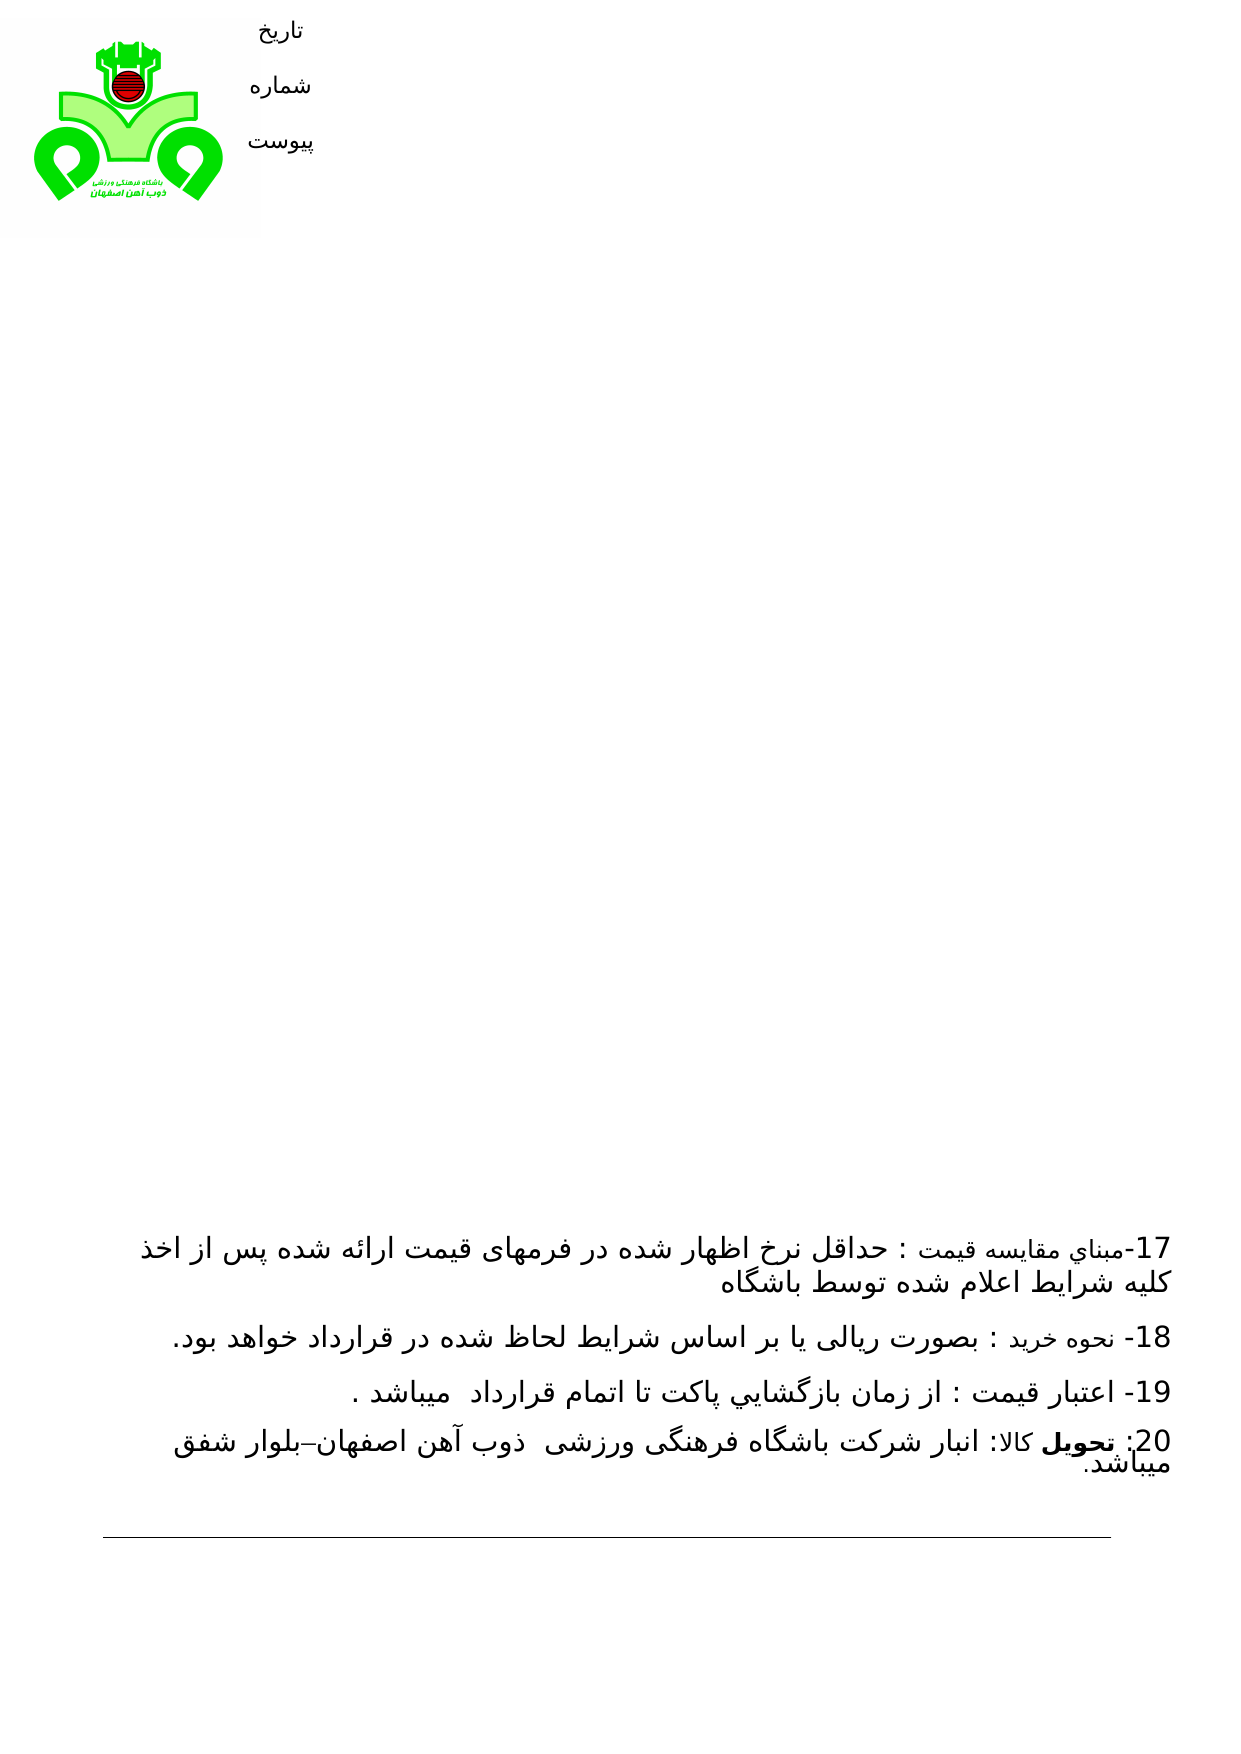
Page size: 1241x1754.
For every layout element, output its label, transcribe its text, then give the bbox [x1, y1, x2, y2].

text 19- اعتبار قيمت : از زمان بازگشايي پاکت تا اتمام قرارداد ميباشد . [103, 1375, 1172, 1409]
text 17-مبناي مقايسه قيمت : حداقل نرخ اظهار شده در فرمهای قیمت ارائه شده پس از اخذ کلیه شرایط اعلام شده توسط باشگاه [103, 1231, 1172, 1299]
text 18- نحوه خريد : بصورت ریالی یا بر اساس شرایط لحاظ شده در قرارداد خواهد بود. [103, 1320, 1172, 1354]
picture [0, 18, 261, 238]
text 20: تحويل كالا: انبار شركت باشگاه فرهنگی ورزشی ذوب آهن اصفهان–بلوار شفق ميباشد. [103, 1435, 1172, 1476]
